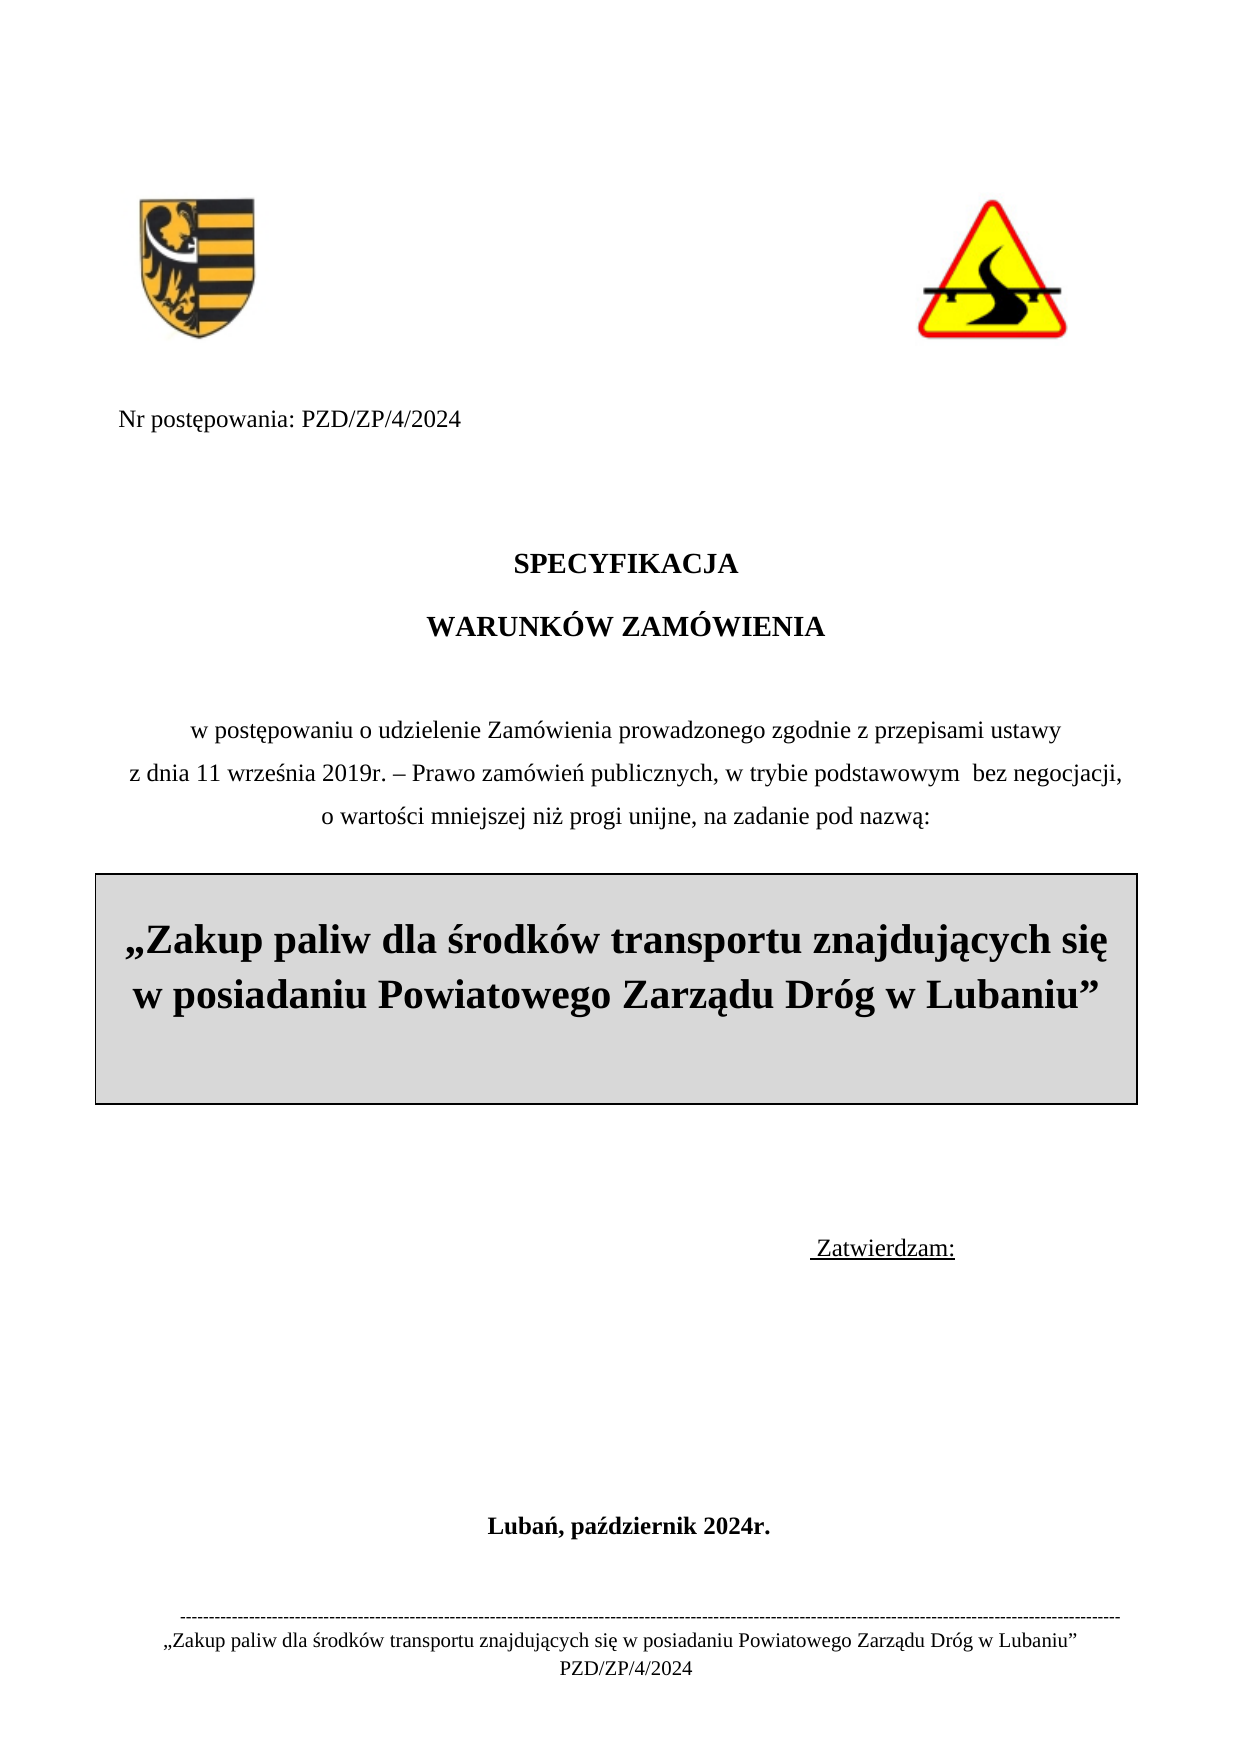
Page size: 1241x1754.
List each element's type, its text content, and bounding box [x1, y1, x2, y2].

picture [118, 190, 275, 347]
text Lubań, październik 2024r. [118, 1511, 1133, 1539]
text Zatwierdzam: [561, 1233, 1133, 1262]
text Nr postępowania: PZD/ZP/4/2024 [118, 404, 1133, 433]
text WARUNKÓW ZAMÓWIENIA [118, 609, 1133, 642]
text w postępowaniu o udzielenie Zamówienia prowadzonego zgodnie z przepisami ustawy z dnia 11 września 2019r. – Prawo zamówień publicznych, w trybie podstawowym bez negocjacji, o wartości mniejszej niż progi unijne, na zadanie pod nazwą: [118, 715, 1133, 830]
text SPECYFIKACJA [118, 546, 1133, 579]
picture [903, 192, 1082, 346]
